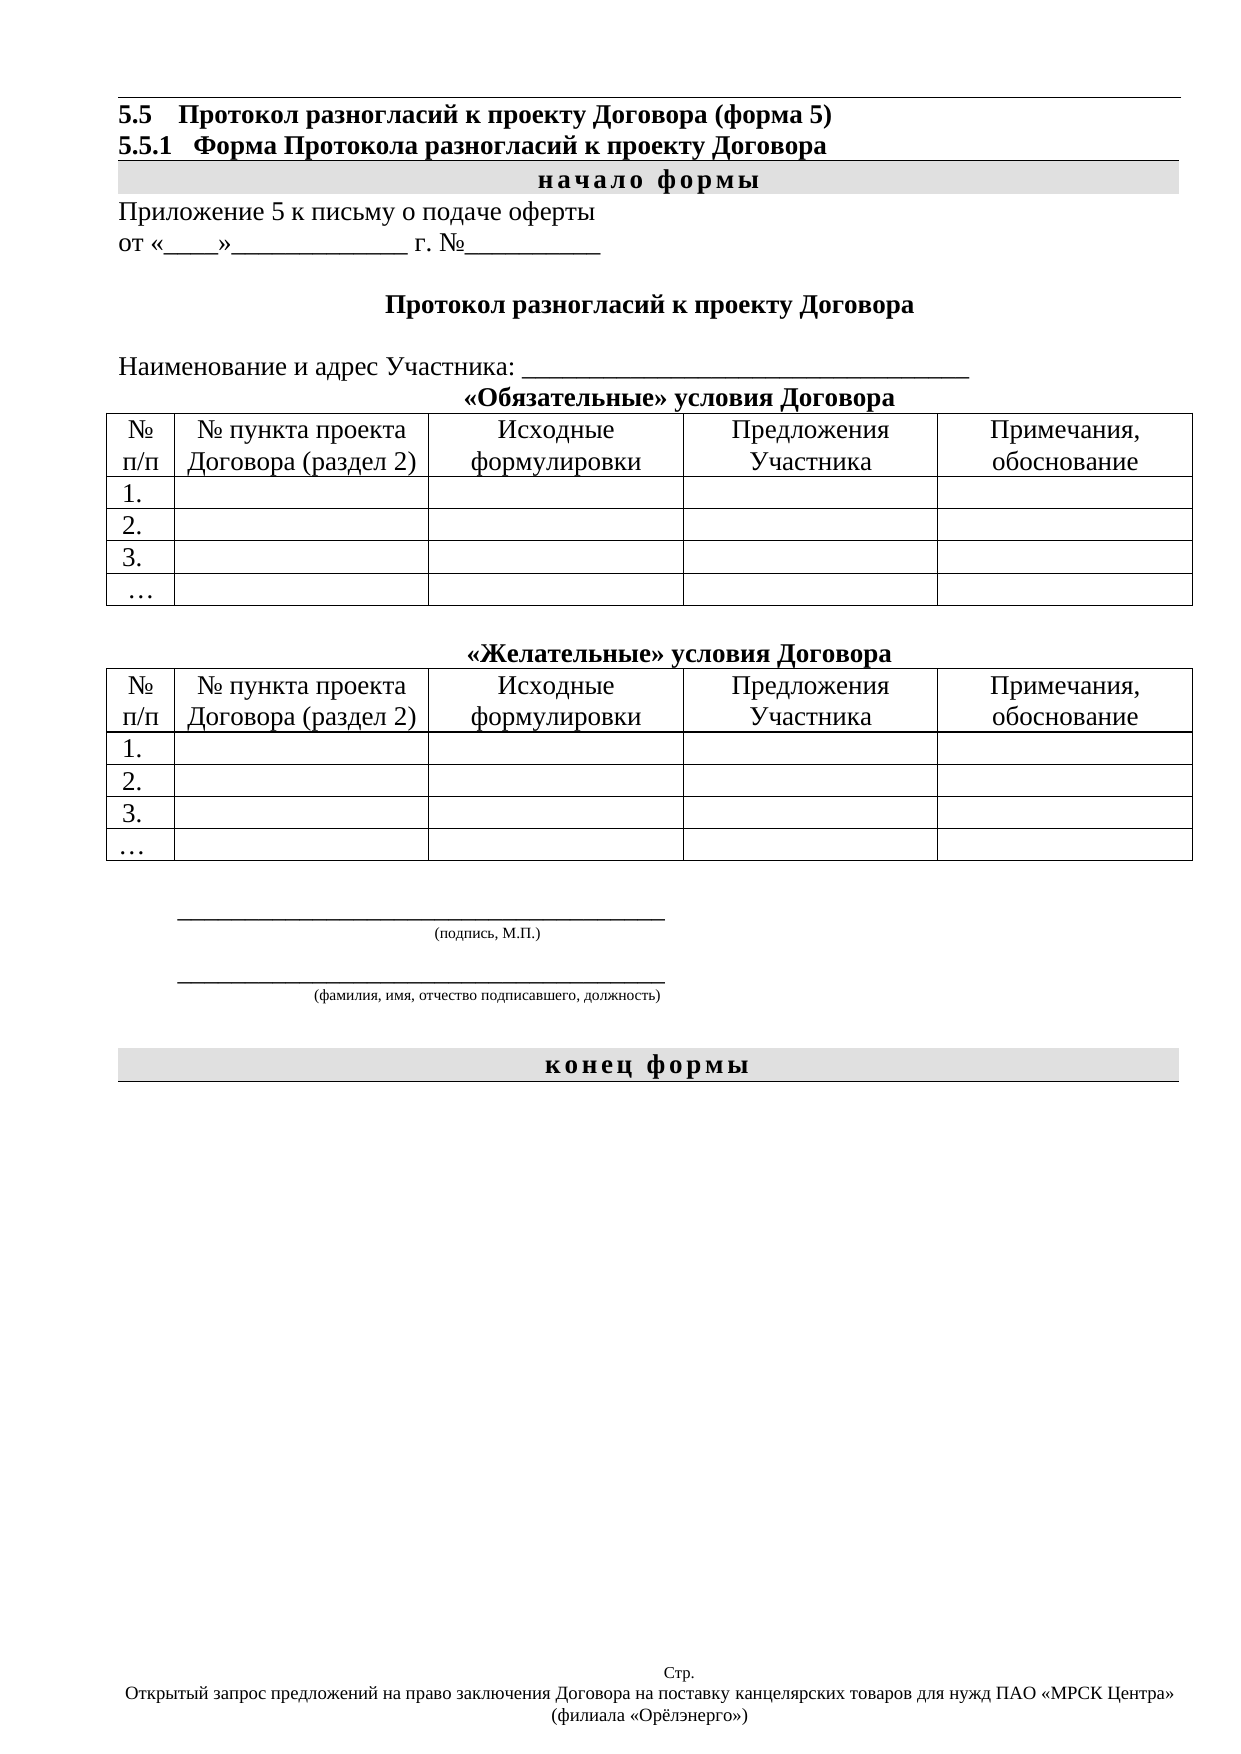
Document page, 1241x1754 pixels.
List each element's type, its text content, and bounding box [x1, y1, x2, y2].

table_cell [175, 829, 428, 860]
table_header Примечания, обоснование [938, 669, 1192, 731]
table_header Предложения Участника [684, 414, 937, 476]
subtitle Форма Протокола разногласий к проекту Договора [118, 129, 1181, 160]
table_cell [938, 765, 1192, 796]
table_cell [107, 477, 174, 508]
table_cell [684, 797, 937, 828]
table_cell [684, 509, 937, 540]
table_cell [175, 797, 428, 828]
table_cell [938, 509, 1192, 540]
text начало формы [118, 161, 1179, 194]
table_cell [107, 509, 174, 540]
table_cell [175, 733, 428, 763]
table_cell [429, 509, 683, 540]
text «Желательные» условия Договора [118, 637, 1181, 668]
table_cell [938, 541, 1192, 572]
text ____________________________________ [118, 954, 1181, 986]
table_header Примечания, обоснование [938, 414, 1192, 476]
table_cell … [107, 829, 174, 860]
table_cell [429, 829, 683, 860]
table_cell [175, 509, 428, 540]
table_header № п/п [107, 669, 174, 731]
table_cell [429, 477, 683, 508]
table_header Предложения Участника [684, 669, 937, 731]
text Приложение 5 к письму о подаче оферты от «____»_____________ г. №__________ [118, 194, 1181, 257]
table_cell [684, 829, 937, 860]
table_cell … [107, 574, 174, 605]
text (фамилия, имя, отчество подписавшего, должность) [118, 986, 797, 1017]
table_header Исходные формулировки [429, 414, 683, 476]
table_cell [429, 797, 683, 828]
text конец формы [118, 1048, 1179, 1081]
table_cell [107, 765, 174, 796]
text Наименование и адрес Участника: _________________________________ [118, 350, 1181, 381]
table_cell [429, 765, 683, 796]
table_cell [938, 829, 1192, 860]
text (подпись, М.П.) [118, 923, 797, 954]
table_cell [938, 477, 1192, 508]
table_cell [107, 797, 174, 828]
table_cell [175, 765, 428, 796]
table_cell [938, 797, 1192, 828]
table_cell [429, 574, 683, 605]
table_cell [938, 733, 1192, 763]
table_header № пункта проекта Договора (раздел 2) [175, 414, 428, 476]
table_cell [107, 541, 174, 572]
table_cell [175, 541, 428, 572]
table_cell [684, 477, 937, 508]
text Протокол разногласий к проекту Договора [118, 288, 1181, 319]
table_header № п/п [107, 414, 174, 476]
table_cell [684, 541, 937, 572]
table_header № пункта проекта Договора (раздел 2) [175, 669, 428, 731]
table_cell [175, 477, 428, 508]
table_cell [107, 733, 174, 763]
table_cell [429, 733, 683, 763]
table_cell [938, 574, 1192, 605]
table_cell [684, 574, 937, 605]
table_cell [684, 765, 937, 796]
table_cell [429, 541, 683, 572]
table_cell [175, 574, 428, 605]
table_cell [684, 733, 937, 763]
subtitle Протокол разногласий к проекту Договора (форма 5) [118, 98, 1181, 129]
table_header Исходные формулировки [429, 669, 683, 731]
text ____________________________________ [118, 892, 1181, 923]
text «Обязательные» условия Договора [118, 381, 1181, 413]
